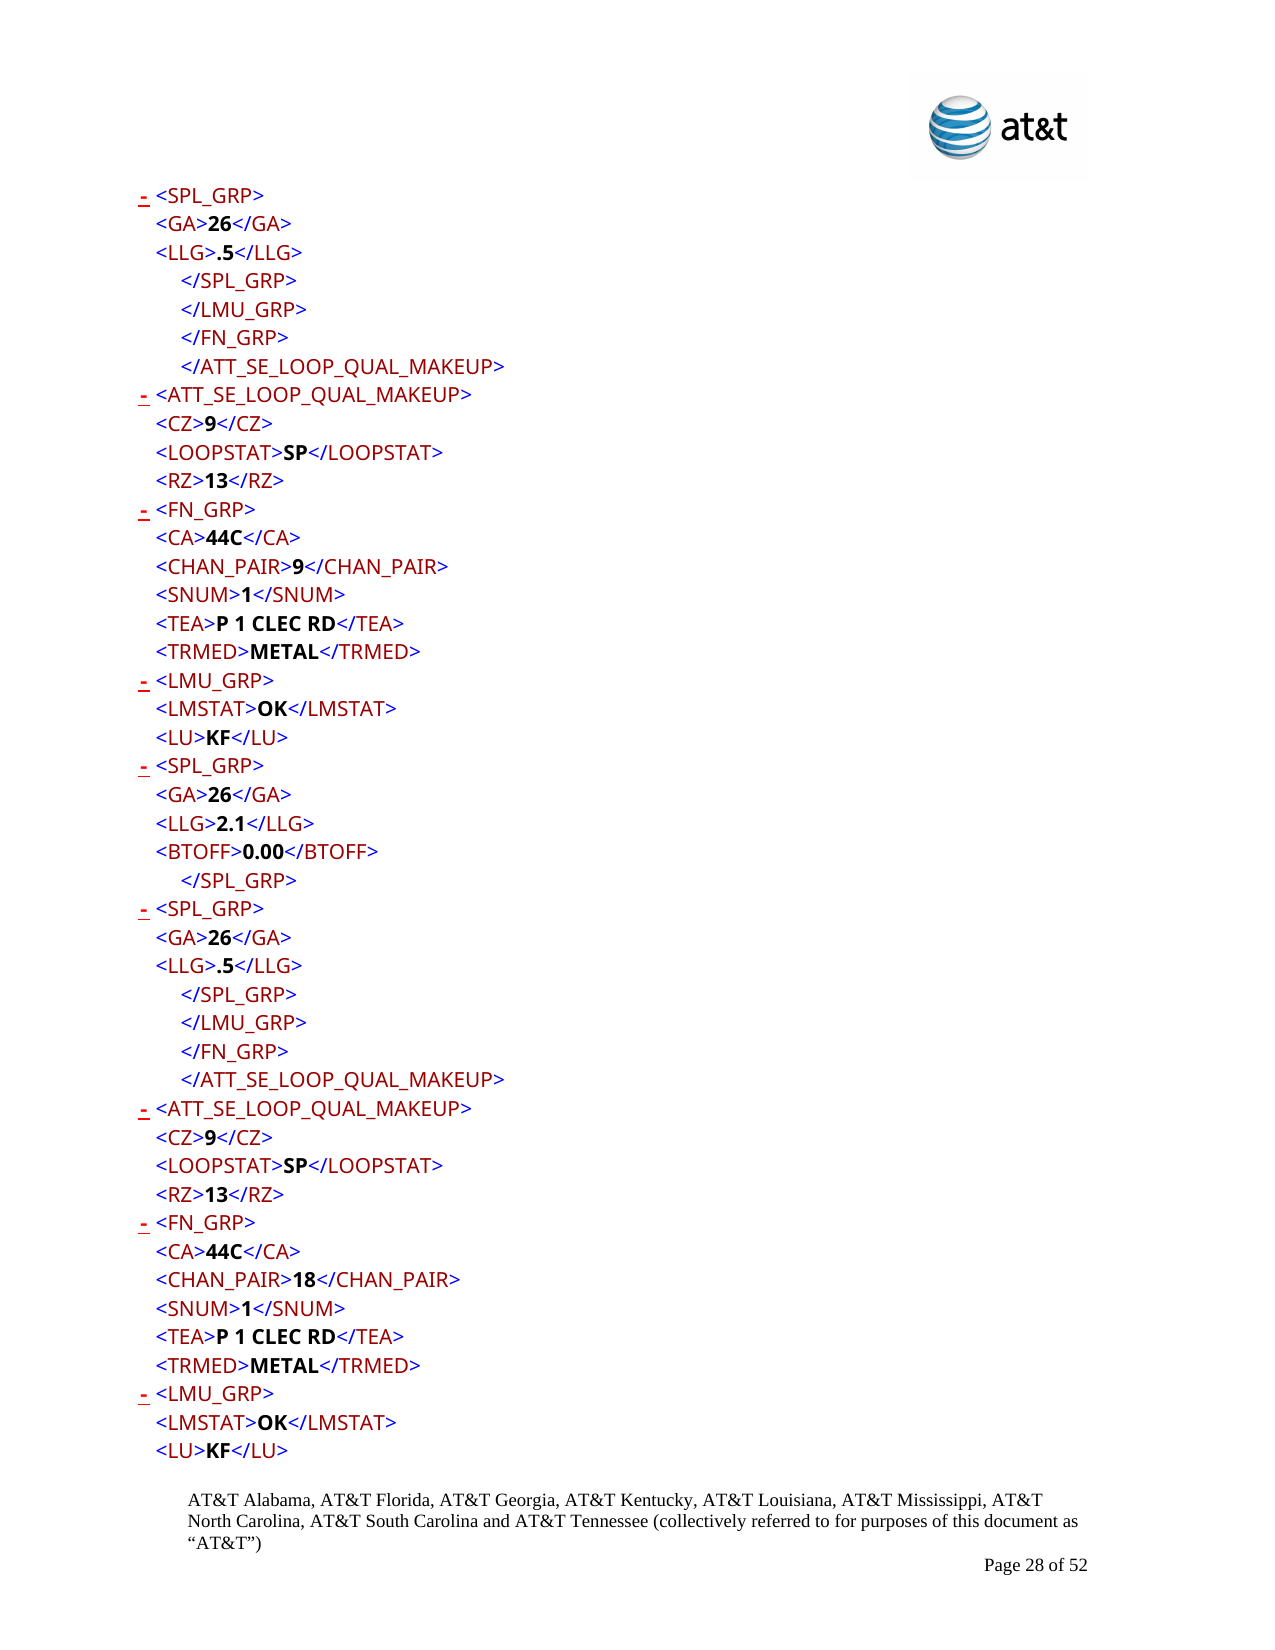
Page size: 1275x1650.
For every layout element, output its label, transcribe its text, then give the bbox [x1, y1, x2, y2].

text - <SPL_GRP> [137, 181, 1087, 209]
text <GA>26</GA> [137, 780, 1087, 809]
text <SNUM>1</SNUM> [137, 1294, 1087, 1322]
text <LLG>2.1</LLG> [137, 809, 1087, 837]
text <GA>26</GA> [137, 923, 1087, 951]
text <TRMED>METAL</TRMED> [137, 1351, 1087, 1379]
text <CA>44C</CA> [137, 1237, 1087, 1265]
text <LU>KF</LU> [137, 1437, 1087, 1465]
text </ATT_SE_LOOP_QUAL_MAKEUP> [162, 352, 1087, 381]
text - <LMU_GRP> [137, 666, 1087, 694]
text <LLG>.5</LLG> [137, 238, 1087, 266]
text </SPL_GRP> [162, 266, 1087, 295]
text <CZ>9</CZ> [137, 1123, 1087, 1151]
text </LMU_GRP> [162, 295, 1087, 323]
picture [908, 74, 1088, 181]
text </LMU_GRP> [162, 1008, 1087, 1037]
text <BTOFF>0.00</BTOFF> [137, 837, 1087, 866]
text <CHAN_PAIR>9</CHAN_PAIR> [137, 552, 1087, 580]
text - <SPL_GRP> [137, 894, 1087, 923]
text </SPL_GRP> [162, 866, 1087, 894]
text <RZ>13</RZ> [137, 1180, 1087, 1208]
text <CZ>9</CZ> [137, 409, 1087, 438]
text <RZ>13</RZ> [137, 466, 1087, 495]
text - <LMU_GRP> [137, 1379, 1087, 1408]
text </FN_GRP> [162, 323, 1087, 352]
text </SPL_GRP> [162, 980, 1087, 1008]
text - <SPL_GRP> [137, 752, 1087, 780]
text <LU>KF</LU> [137, 723, 1087, 752]
text - <FN_GRP> [137, 495, 1087, 523]
text - <FN_GRP> [137, 1208, 1087, 1237]
text <LLG>.5</LLG> [137, 951, 1087, 980]
text <TEA>P 1 CLEC RD</TEA> [137, 609, 1087, 637]
text <LOOPSTAT>SP</LOOPSTAT> [137, 438, 1087, 466]
text <LOOPSTAT>SP</LOOPSTAT> [137, 1151, 1087, 1180]
text <LMSTAT>OK</LMSTAT> [137, 694, 1087, 723]
text - <ATT_SE_LOOP_QUAL_MAKEUP> [137, 1094, 1087, 1123]
text <CHAN_PAIR>18</CHAN_PAIR> [137, 1265, 1087, 1294]
text <TEA>P 1 CLEC RD</TEA> [137, 1322, 1087, 1351]
text <CA>44C</CA> [137, 523, 1087, 552]
text - <ATT_SE_LOOP_QUAL_MAKEUP> [137, 381, 1087, 409]
text </FN_GRP> [162, 1037, 1087, 1066]
text <TRMED>METAL</TRMED> [137, 637, 1087, 666]
text <LMSTAT>OK</LMSTAT> [137, 1408, 1087, 1437]
text <GA>26</GA> [137, 209, 1087, 238]
text <SNUM>1</SNUM> [137, 580, 1087, 609]
text </ATT_SE_LOOP_QUAL_MAKEUP> [162, 1066, 1087, 1094]
